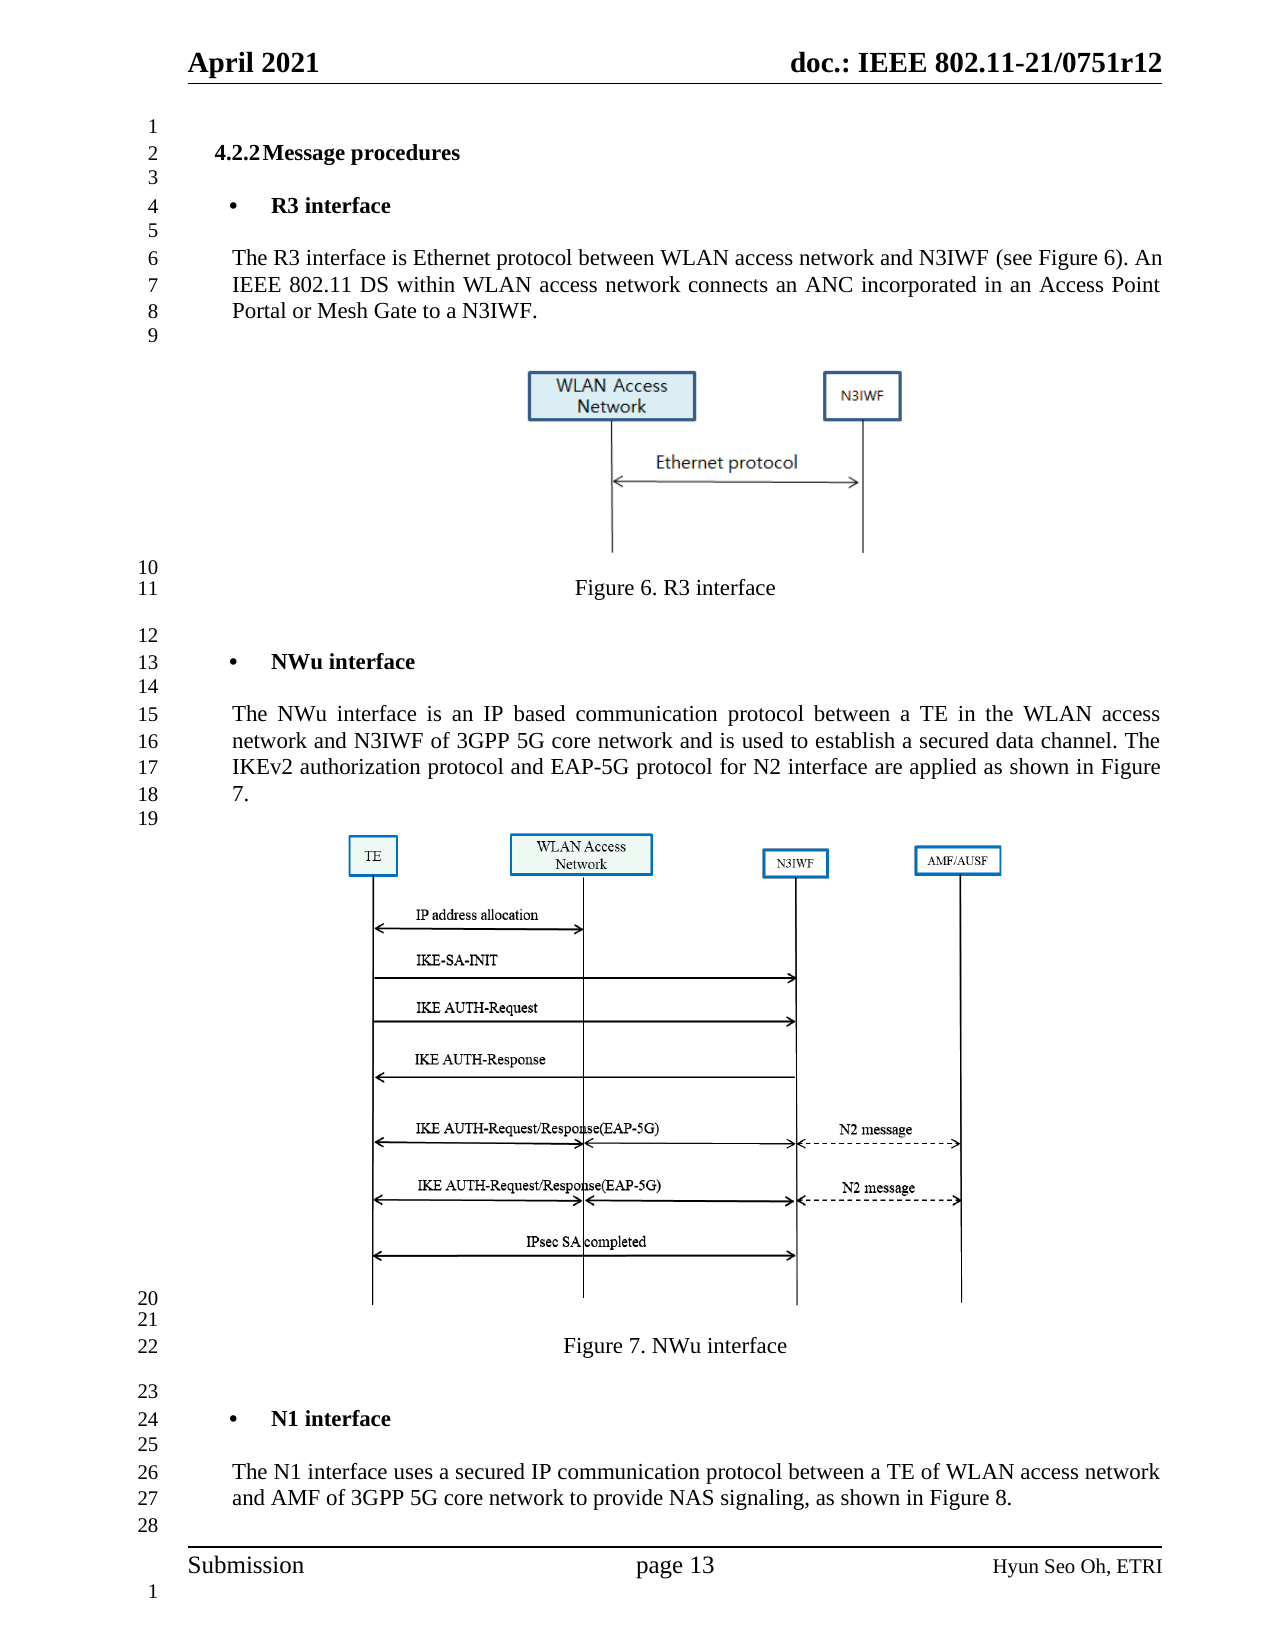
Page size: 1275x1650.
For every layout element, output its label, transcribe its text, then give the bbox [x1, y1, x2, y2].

list The R3 interface is Ethernet protocol between WLAN access network and N3IWF (see Figure 6). An IEEE 802.11 DS within WLAN access network connects an ANC incorporated in an Access Point Portal or Mesh Gate to a N3IWF. [232, 244, 1162, 323]
subtitle Message procedures [214, 139, 1162, 165]
picture [507, 349, 927, 575]
list The N1 interface uses a secured IP communication protocol between a TE of WLAN access network and AMF of 3GPP 5G core network to provide NAS signaling, as shown in Figure 8. [232, 1458, 1162, 1511]
text Figure 6. R3 interface [187, 574, 1162, 601]
list N1 interface [229, 1405, 1162, 1432]
list NWu interface [229, 648, 1162, 674]
list R3 interface [229, 192, 1162, 218]
text Figure 7. NWu interface [187, 1332, 1162, 1358]
list The NWu interface is an IP based communication protocol between a TE in the WLAN access network and N3IWF of 3GPP 5G core network and is used to establish a secured data channel. The IKEv2 authorization protocol and EAP-5G protocol for N2 interface are applied as shown in Figure 7. [232, 701, 1162, 806]
picture [348, 832, 1002, 1306]
